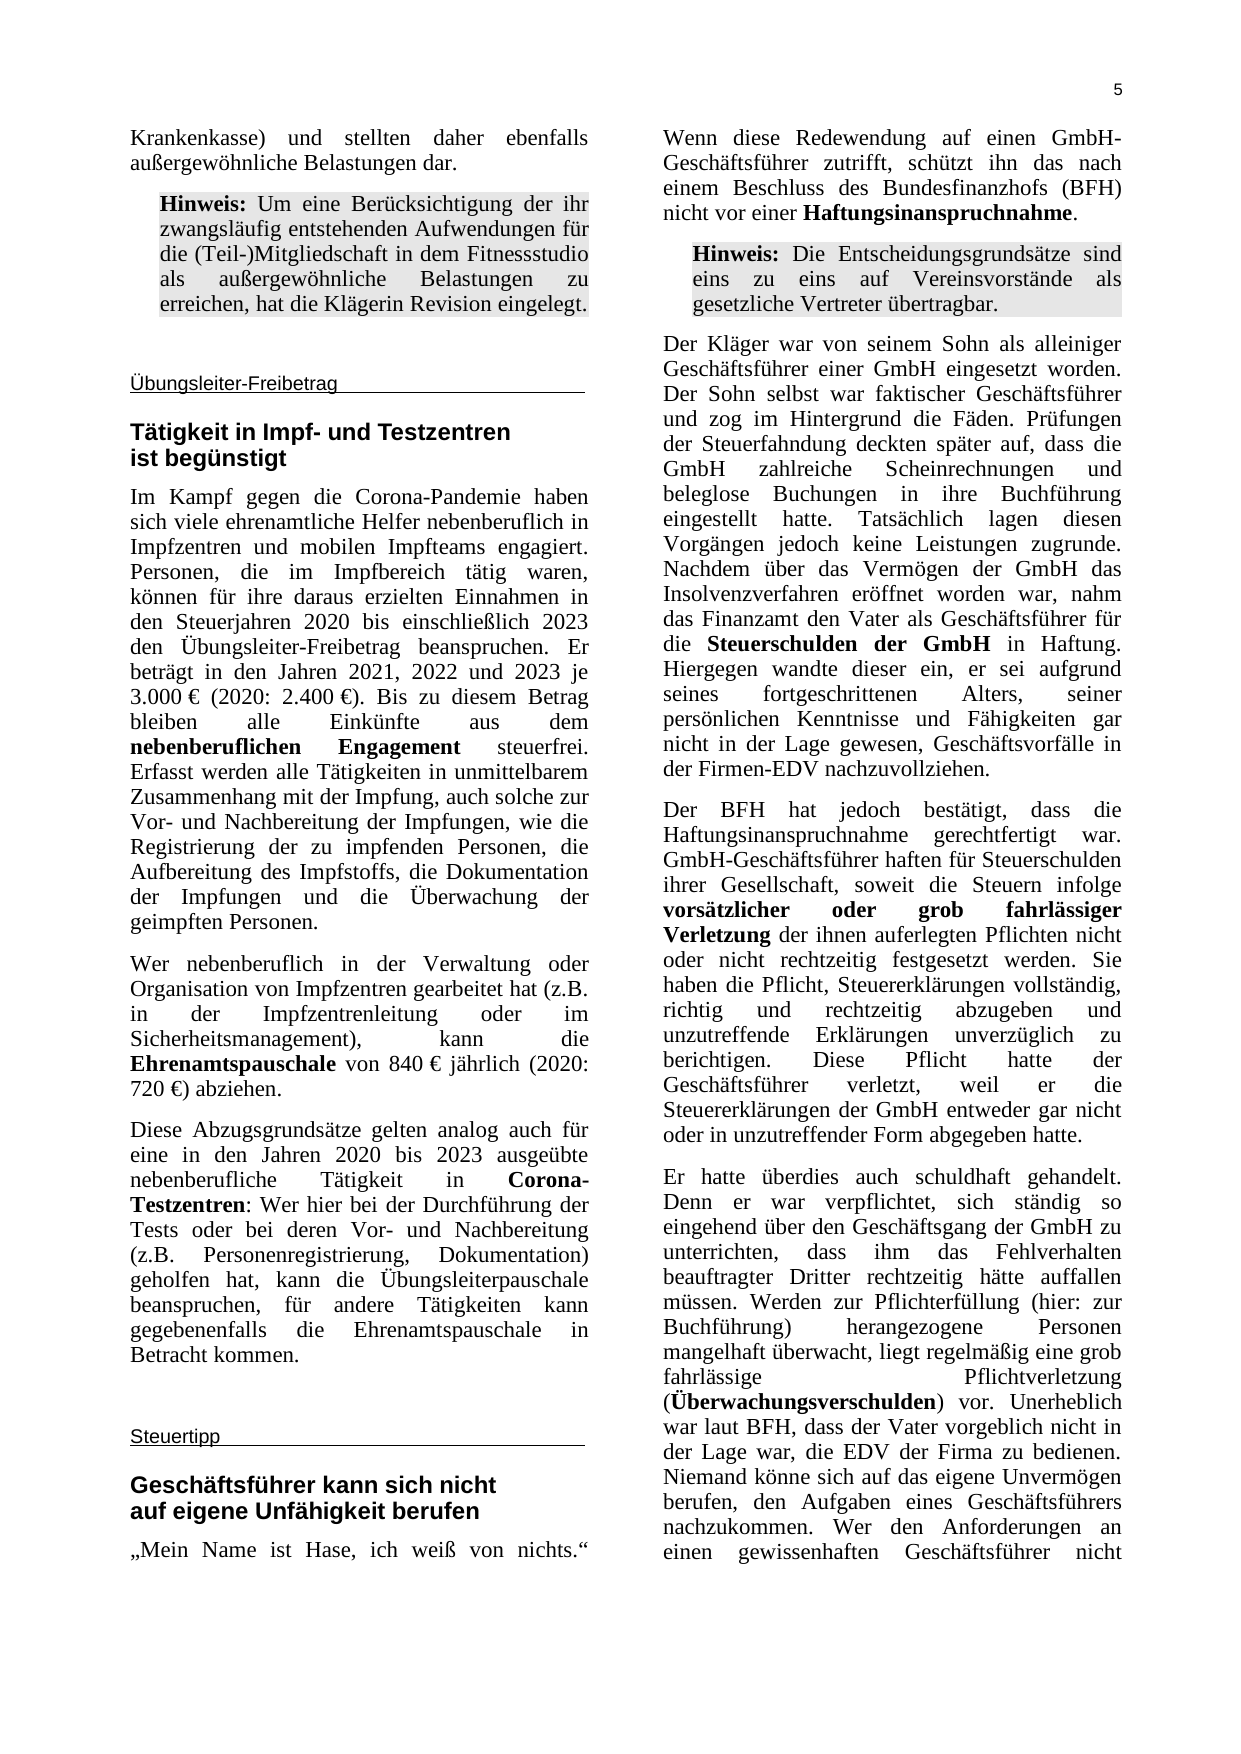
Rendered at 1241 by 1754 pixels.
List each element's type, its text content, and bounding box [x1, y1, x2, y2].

text Krankenkasse) und stellten daher ebenfalls außergewöhnliche Belastungen dar. [130, 125, 589, 175]
subtitle Steuertipp [130, 1426, 589, 1448]
text Der BFH hat jedoch bestätigt, dass die Haftungsinanspruchnahme gerechtfertigt war. GmbH-Geschäftsführer haften für Steuerschulden ihrer Gesellschaft, soweit die Steuern infolge vorsätzlicher oder grob fahrlässiger Verletzung der ihnen auferlegten Pflichten nicht oder nicht rechtzeitig festgesetzt werden. Sie haben die Pflicht, Steuererklärungen vollständig, richtig und rechtzeitig abzugeben und unzutreffende Erklärungen unverzüglich zu berichtigen. Diese Pflicht hatte der Geschäftsführer verletzt, weil er die Steuererklärungen der GmbH entweder gar nicht oder in unzutreffender Form abgegeben hatte. [663, 798, 1122, 1148]
text Hinweis: Die Entscheidungsgrundsätze sind eins zu eins auf Vereinsvorstände als gesetzliche Vertreter übertragbar. [692, 242, 1122, 317]
text Im Kampf gegen die Corona-Pandemie haben sich viele ehrenamtliche Helfer nebenberuflich in Impfzentren und mobilen Impfteams engagiert. Personen, die im Impfbereich tätig waren, können für ihre daraus erzielten Einnahmen in den Steuerjahren 2020 bis einschließlich 2023 den Übungsleiter-Freibetrag beanspruchen. Er beträgt in den Jahren 2021, 2022 und 2023 je 3.000 € (2020: 2.400 €). Bis zu diesem Betrag bleiben alle Einkünfte aus dem nebenberuflichen Engagement steuerfrei. Erfasst werden alle Tätigkeiten in unmittelbarem Zusammenhang mit der Impfung, auch solche zur Vor- und Nachbereitung der Impfungen, wie die Registrierung der zu impfenden Personen, die Aufbereitung des Impfstoffs, die Dokumentation der Impfungen und die Überwachung der geimpften Personen. [130, 484, 589, 934]
subtitle Tätigkeit in Impf- und Testzentren ist begünstigt [130, 420, 589, 472]
text Der Kläger war von seinem Sohn als alleiniger Geschäftsführer einer GmbH eingesetzt worden. Der Sohn selbst war faktischer Geschäftsführer und zog im Hintergrund die Fäden. Prüfungen der Steuerfahndung deckten später auf, dass die GmbH zahlreiche Scheinrechnungen und beleglose Buchungen in ihre Buchführung eingestellt hatte. Tatsächlich lagen diesen Vorgängen jedoch keine Leistungen zugrunde. Nachdem über das Vermögen der GmbH das Insolvenzverfahren eröffnet worden war, nahm das Finanzamt den Vater als Geschäftsführer für die Steuerschulden der GmbH in Haftung. Hiergegen wandte dieser ein, er sei aufgrund seines fortgeschrittenen Alters, seiner persönlichen Kenntnisse und Fähigkeiten gar nicht in der Lage gewesen, Geschäftsvorfälle in der Firmen-EDV nachzuvollziehen. [663, 331, 1122, 781]
text „Mein Name ist Hase, ich weiß von nichts.“ Wenn diese Redewendung auf einen GmbH-Geschäftsführer zutrifft, schützt ihn das nach einem Beschluss des Bundesfinanzhofs (BFH) nicht vor einer Haftungsinanspruchnahme. [663, 125, 1122, 225]
subtitle Übungsleiter-Freibetrag [130, 373, 589, 395]
text Wer nebenberuflich in der Verwaltung oder Organisation von Impfzentren gearbeitet hat (z.B. in der Impfzentrenleitung oder im Sicherheitsmanagement), kann die Ehrenamtspauschale von 840 € jährlich (2020: 720 €) abziehen. [130, 951, 589, 1101]
subtitle Geschäftsführer kann sich nicht auf eigene Unfähigkeit berufen [130, 1473, 589, 1525]
text Hinweis: Um eine Berücksichtigung der ihr zwangsläufig entstehenden Aufwendungen für die (Teil-)Mitgliedschaft in dem Fitnessstudio als außergewöhnliche Belastungen zu erreichen, hat die Klägerin Revision eingelegt. [159, 192, 589, 317]
text Diese Abzugsgrundsätze gelten analog auch für eine in den Jahren 2020 bis 2023 ausgeübte nebenberufliche Tätigkeit in Corona-Testzentren: Wer hier bei der Durchführung der Tests oder bei deren Vor- und Nachbereitung (z.B. Personenregistrierung, Dokumentation) geholfen hat, kann die Übungsleiterpauschale beanspruchen, für andere Tätigkeiten kann gegebenenfalls die Ehrenamtspauschale in Betracht kommen. [130, 1118, 589, 1368]
